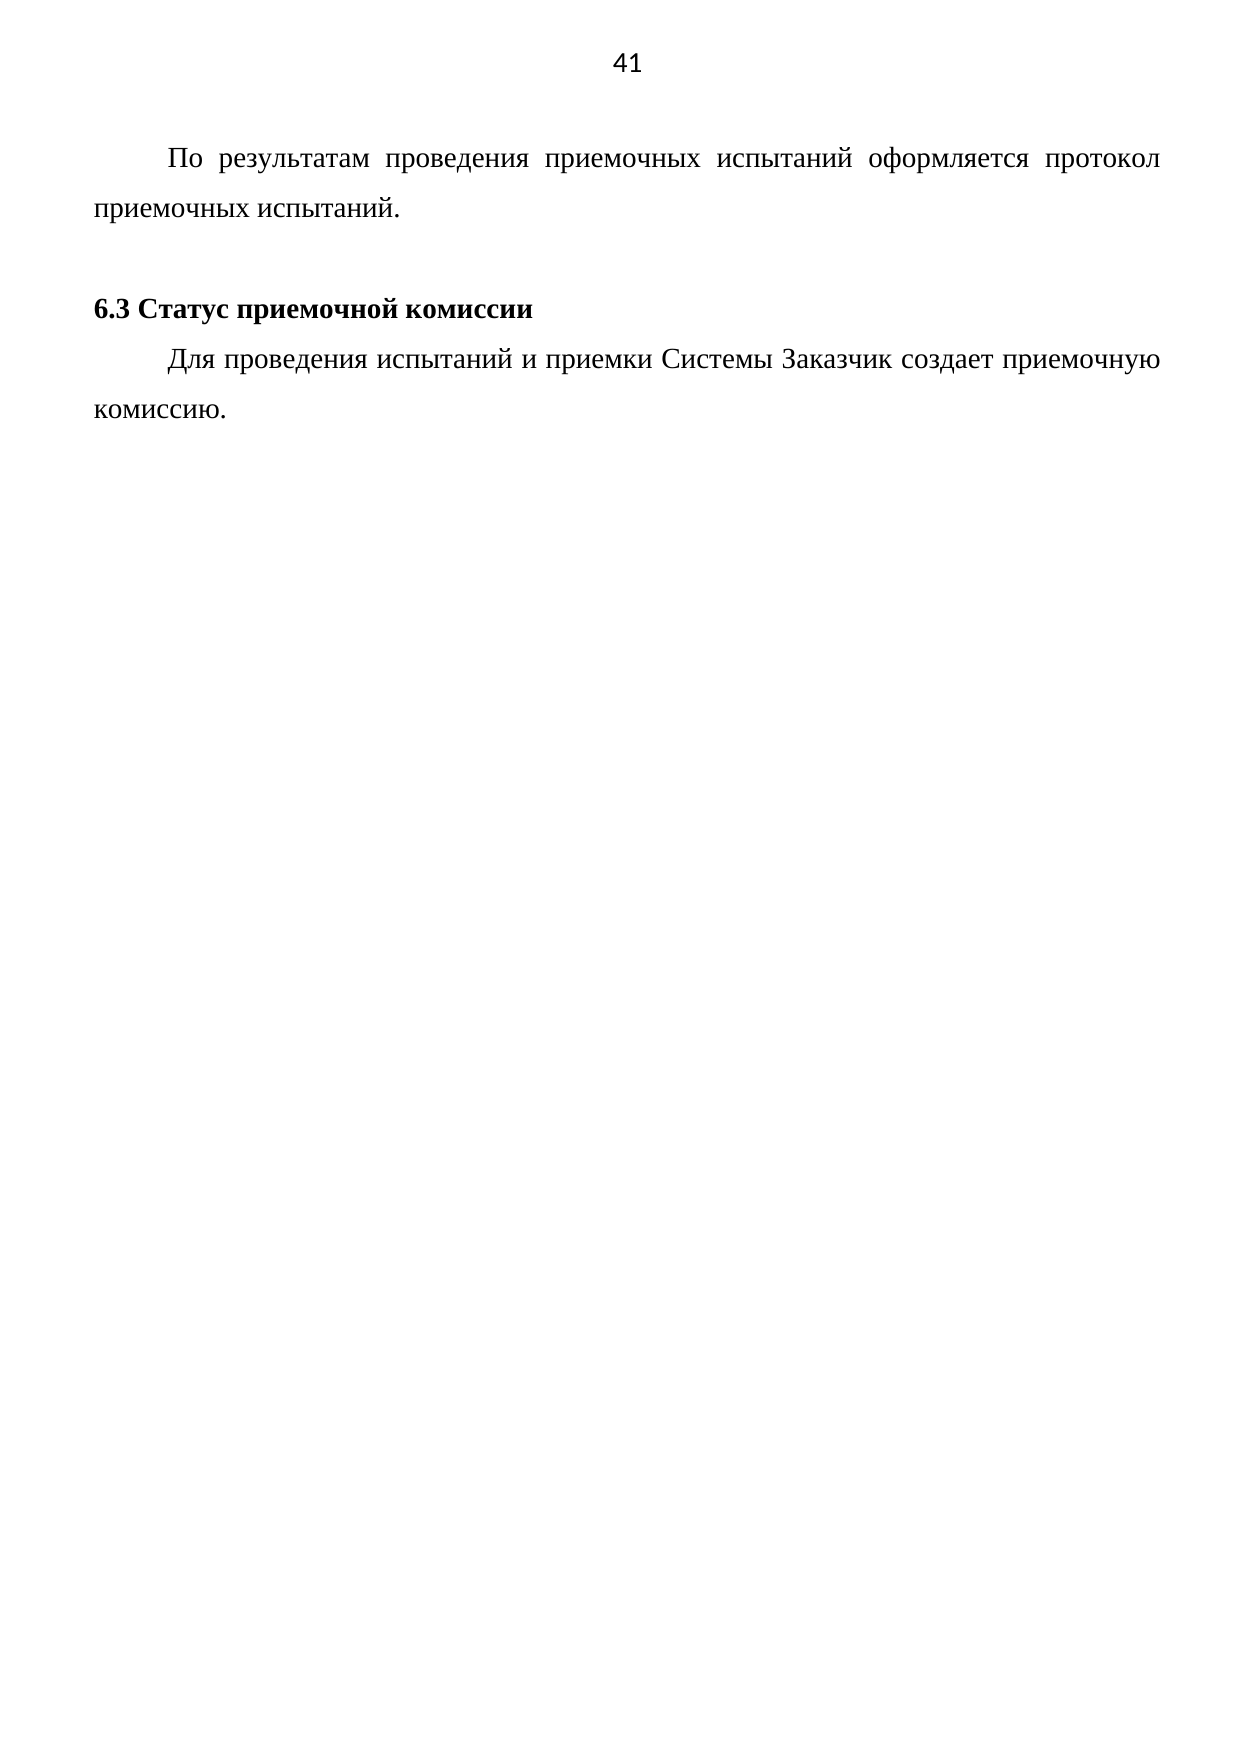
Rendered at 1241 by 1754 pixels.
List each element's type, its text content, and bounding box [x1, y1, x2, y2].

text По результатам проведения приемочных испытаний оформляется протокол приемочных испытаний. [93, 140, 1161, 224]
subtitle Статус приемочной комиссии [93, 291, 1161, 324]
text Для проведения испытаний и приемки Системы Заказчик создает приемочную комиссию. [93, 341, 1161, 425]
